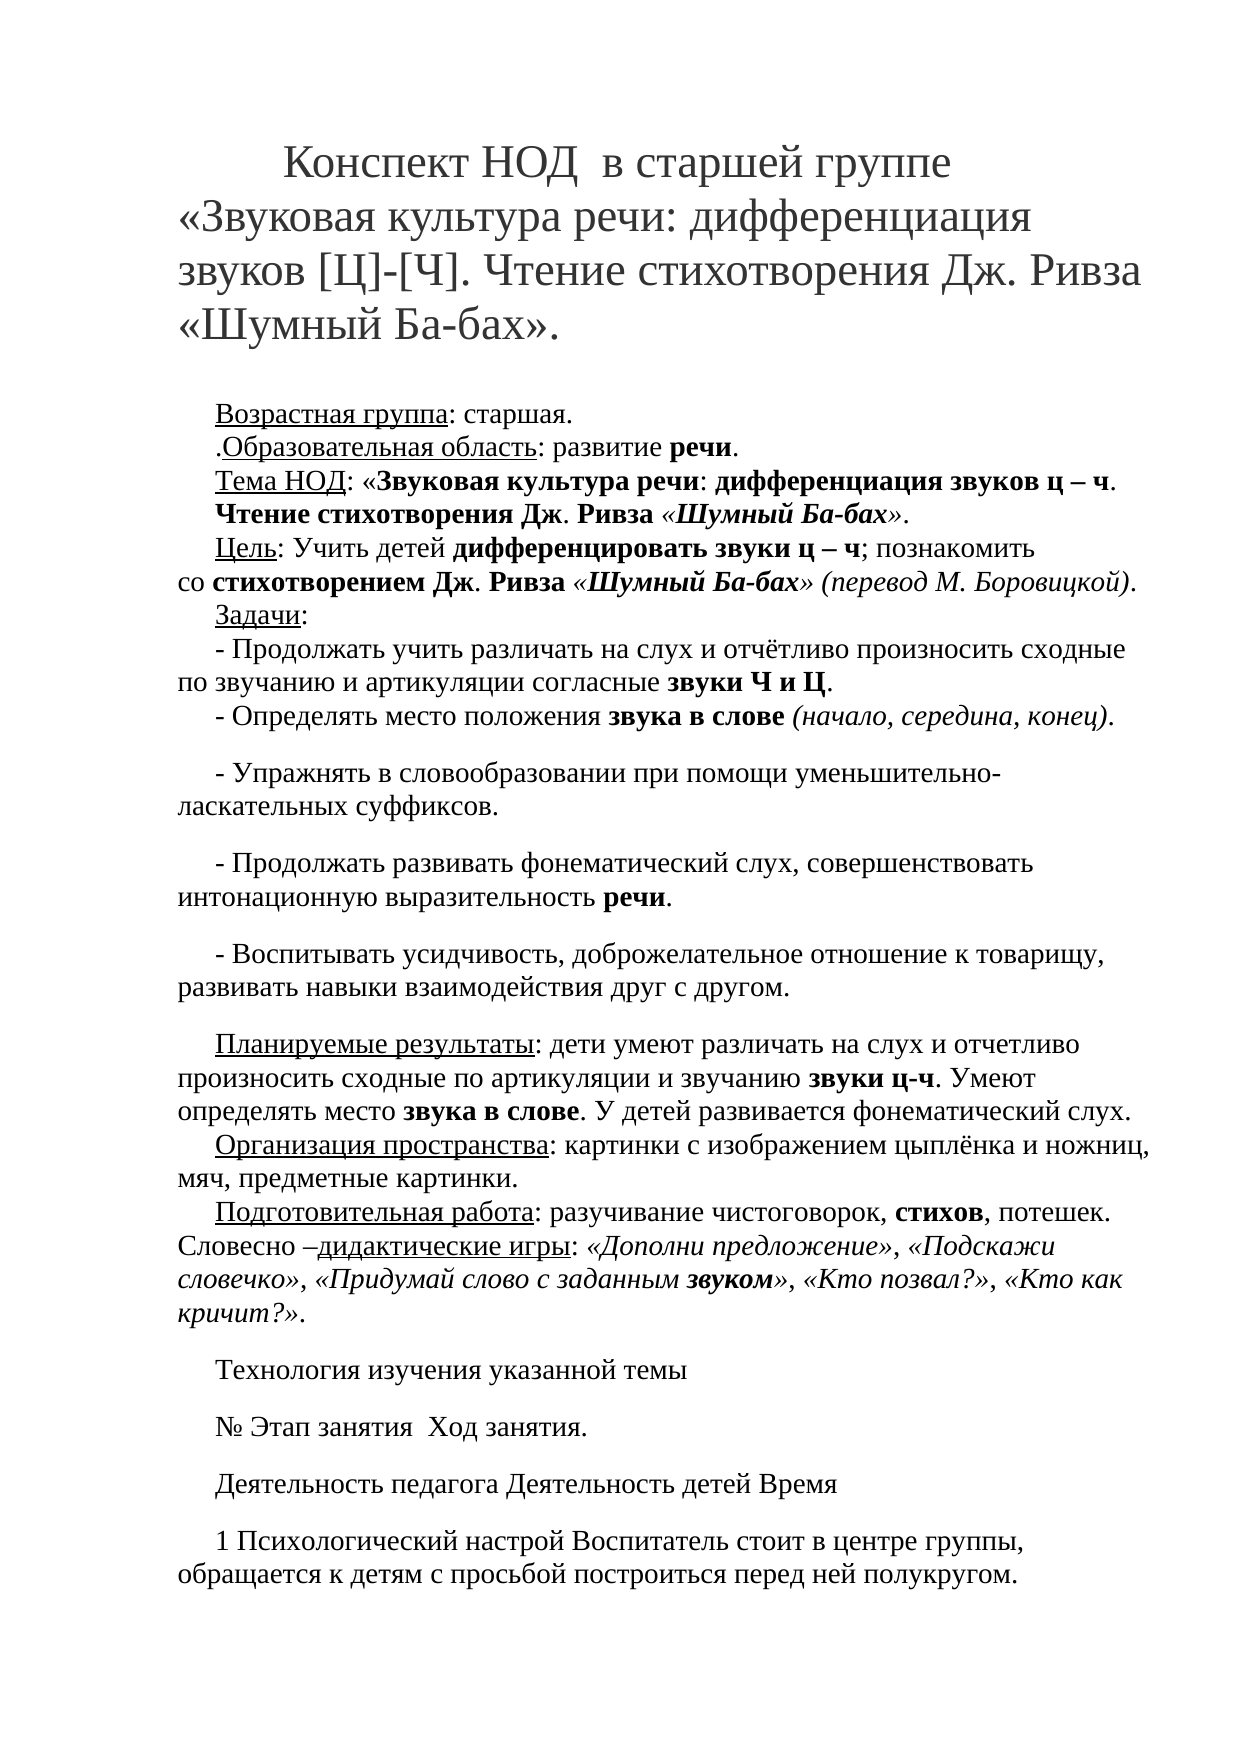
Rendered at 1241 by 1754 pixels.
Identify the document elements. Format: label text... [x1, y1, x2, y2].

text 1 Психологический настрой Воспитатель стоит в центре группы, обращается к детям с просьбой построиться перед ней полукругом. [177, 1523, 1152, 1590]
text - Продолжать учить различать на слух и отчётливо произносить сходные по звучанию и артикуляции согласные звуки Ч и Ц. [177, 631, 1152, 698]
text Деятельность педагога Деятельность детей Время [177, 1466, 1152, 1499]
text - Воспитывать усидчивость, доброжелательное отношение к товарищу, развивать навыки взаимодействия друг с другом. [177, 936, 1152, 1003]
text .Образовательная область: развитие речи. [177, 429, 1152, 463]
text Возрастная группа: старшая. [177, 396, 1152, 429]
text Подготовительная работа: разучивание чистоговорок, стихов, потешек. Словесно –дидактические игры: «Дополни предложение», «Подскажи словечко», «Придумай слово с заданным звуком», «Кто позвал?», «Кто как кричит?». [177, 1194, 1152, 1328]
text Конспект НОД в старшей группе «Звуковая культура речи: дифференциация звуков [Ц]-[Ч]. Чтение стихотворения Дж. Ривза «Шумный Ба-бах». [177, 134, 1152, 349]
text Технология изучения указанной темы [177, 1352, 1152, 1385]
text № Этап занятия Ход занятия. [177, 1409, 1152, 1442]
text - Продолжать развивать фонематический слух, совершенствовать интонационную выразительность речи. [177, 845, 1152, 912]
text Задачи: [177, 597, 1152, 631]
text - Определять место положения звука в слове (начало, середина, конец). [177, 698, 1152, 731]
text - Упражнять в словообразовании при помощи уменьшительно-ласкательных суффиксов. [177, 755, 1152, 822]
text Планируемые результаты: дети умеют различать на слух и отчетливо произносить сходные по артикуляции и звучанию звуки ц-ч. Умеют определять место звука в слове. У детей развивается фонематический слух. [177, 1026, 1152, 1127]
text Чтение стихотворения Дж. Ривза «Шумный Ба-бах». [177, 497, 1152, 530]
text Организация пространства: картинки с изображением цыплёнка и ножниц, мяч, предметные картинки. [177, 1127, 1152, 1194]
text Тема НОД: «Звуковая культура речи: дифференциация звуков ц – ч. [177, 463, 1152, 497]
text Цель: Учить детей дифференцировать звуки ц – ч; познакомить со стихотворением Дж. Ривза «Шумный Ба-бах» (перевод М. Боровицкой). [177, 530, 1152, 597]
